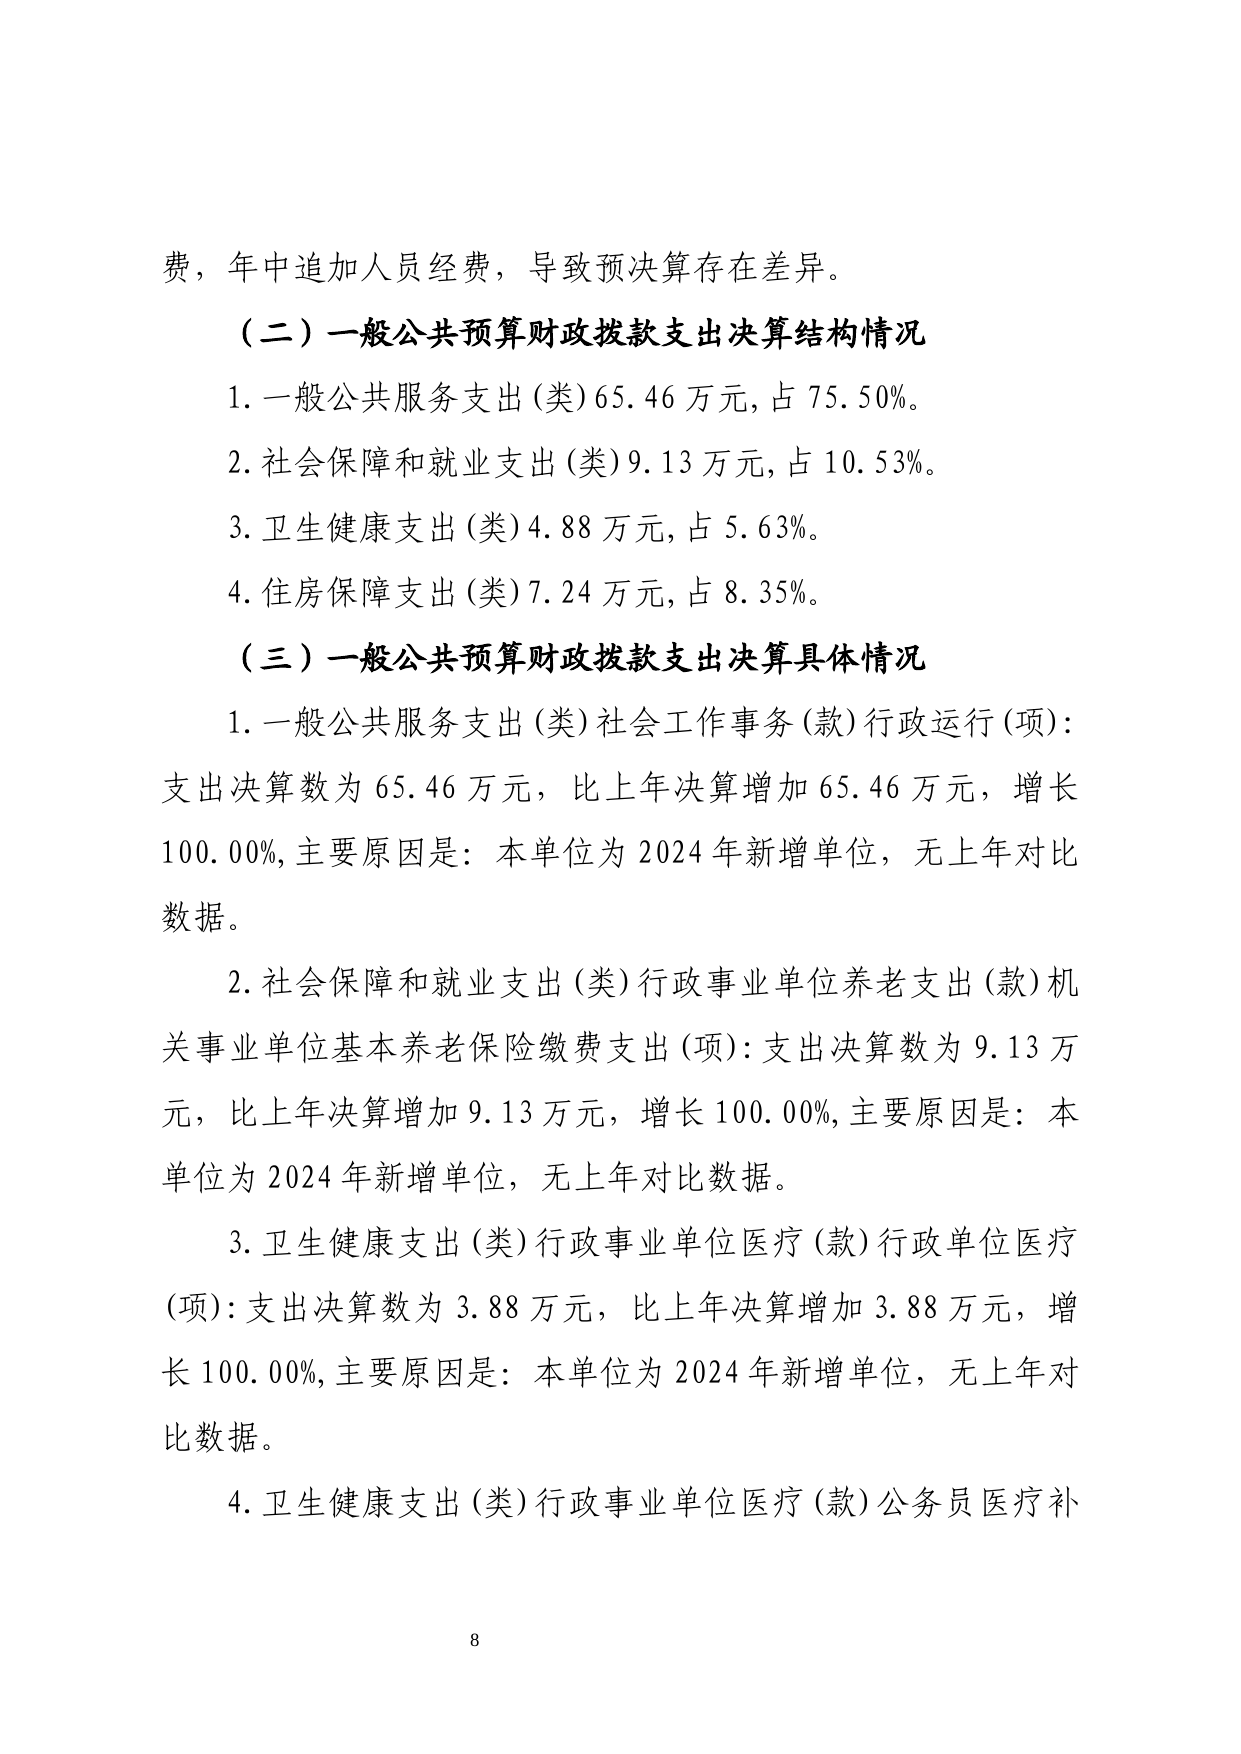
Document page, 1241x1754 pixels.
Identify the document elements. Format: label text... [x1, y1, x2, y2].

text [159, 233, 1081, 298]
text 2.社会保障和就业支出(类)行政事业单位养老支出(款)机关事业单位基本养老保险缴费支出(项):支出决算数为9.13万元，比上年决算增加9.13万元，增长100.00%,主要原因是：本单位为2024年新增单位，无上年对比数据。 [159, 948, 1081, 1208]
text 4.住房保障支出(类)7.24万元,占8.35%。 [159, 558, 1081, 623]
text 3.卫生健康支出(类)行政事业单位医疗(款)行政单位医疗(项):支出决算数为3.88万元，比上年决算增加3.88万元，增长100.00%,主要原因是：本单位为2024年新增单位，无上年对比数据。 [159, 1208, 1081, 1468]
text （二）一般公共预算财政拨款支出决算结构情况 [159, 298, 1081, 363]
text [159, 1468, 1081, 1533]
text 1.一般公共服务支出(类)65.46万元,占75.50%。 [159, 363, 1081, 428]
text 3.卫生健康支出(类)4.88万元,占5.63%。 [159, 493, 1081, 558]
text 1.一般公共服务支出(类)社会工作事务(款)行政运行(项):支出决算数为65.46万元，比上年决算增加65.46万元，增长100.00%,主要原因是：本单位为2024年新增单位，无上年对比数据。 [159, 688, 1081, 948]
text （三）一般公共预算财政拨款支出决算具体情况 [159, 623, 1081, 688]
text 2.社会保障和就业支出(类)9.13万元,占10.53%。 [159, 428, 1081, 493]
